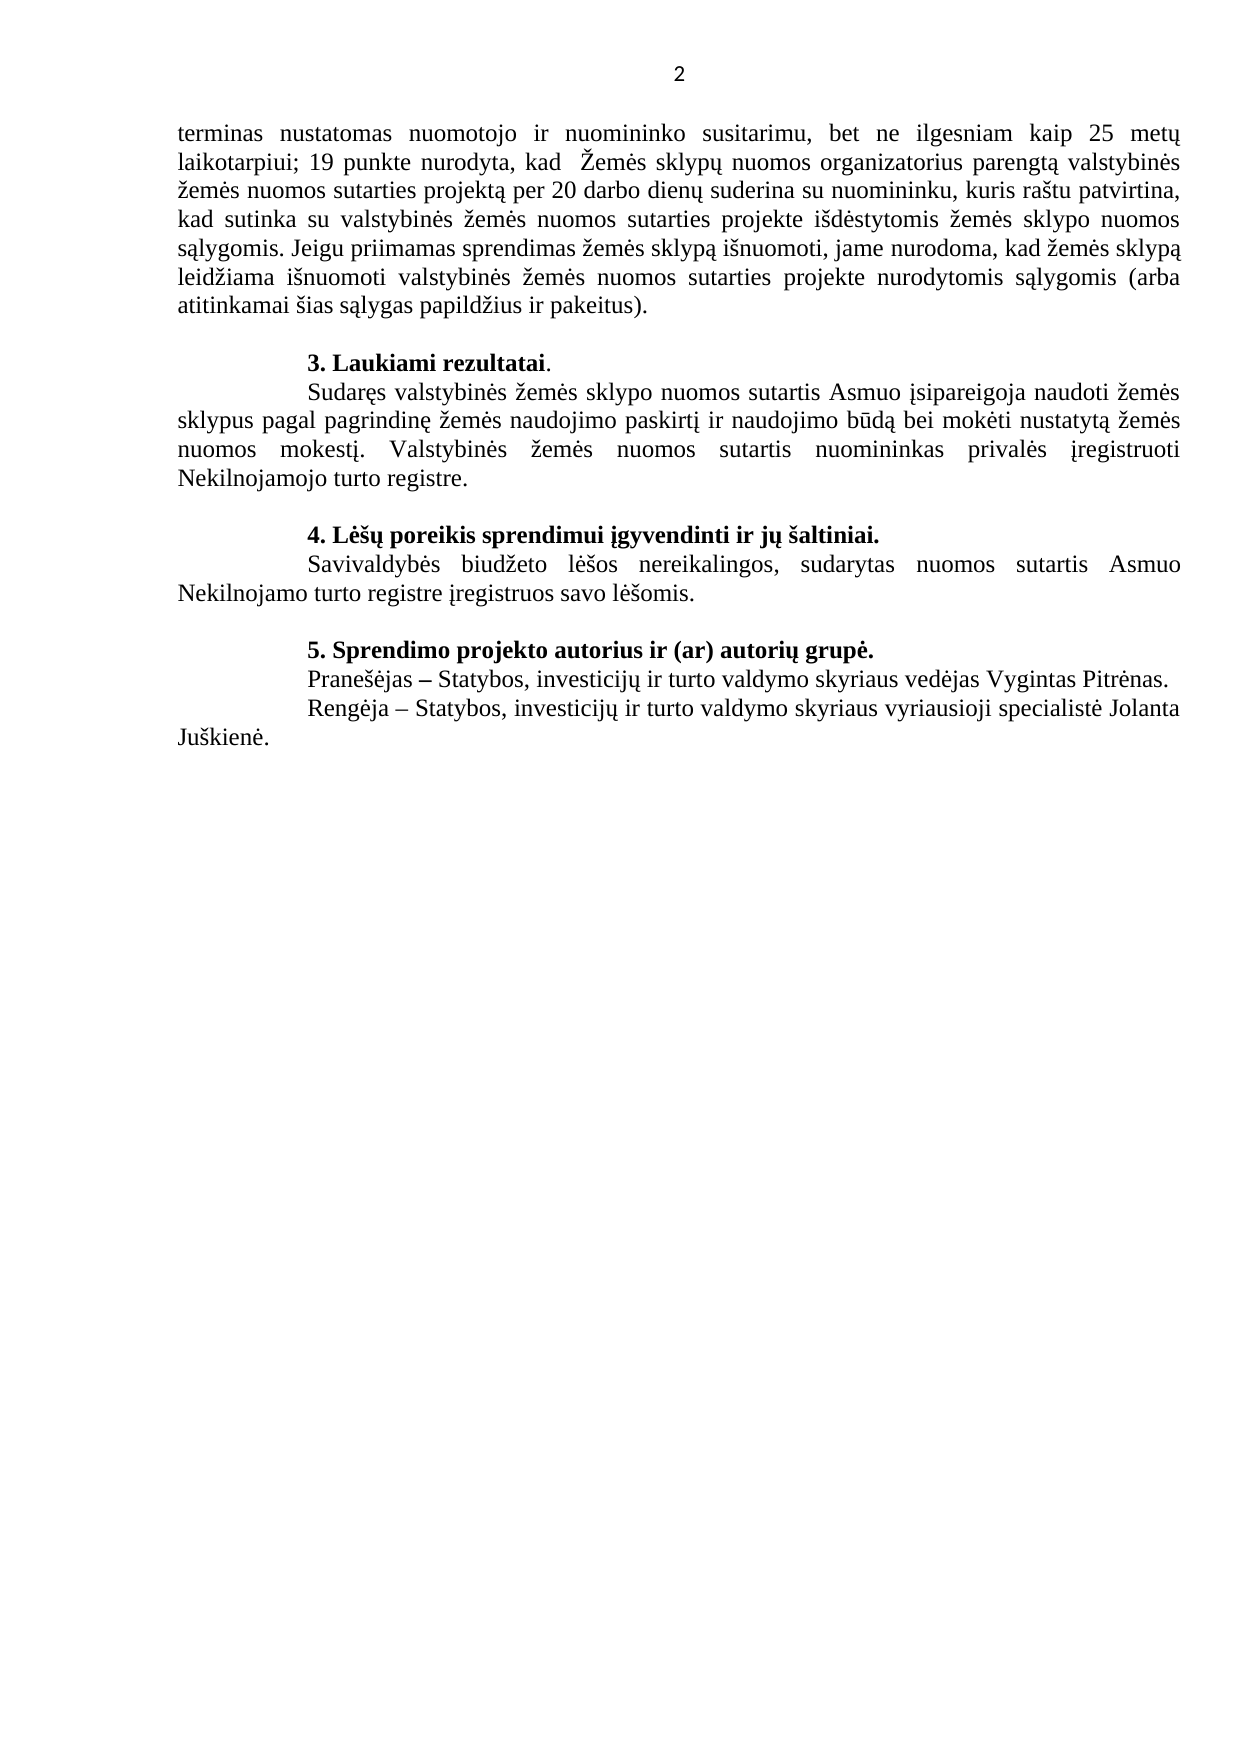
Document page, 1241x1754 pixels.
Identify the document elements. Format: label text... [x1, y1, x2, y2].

text 3. Laukiami rezultatai. [177, 348, 1181, 377]
text Sudaręs valstybinės žemės sklypo nuomos sutartis Asmuo įsipareigoja naudoti žemės sklypus pagal pagrindinę žemės naudojimo paskirtį ir naudojimo būdą bei mokėti nustatytą žemės nuomos mokestį. Valstybinės žemės nuomos sutartis nuomininkas privalės įregistruoti Nekilnojamojo turto registre. [177, 377, 1181, 492]
text 5. Sprendimo projekto autorius ir (ar) autorių grupė. [177, 636, 1181, 664]
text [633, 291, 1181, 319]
text 4. Lėšų poreikis sprendimui įgyvendinti ir jų šaltiniai. [177, 521, 1181, 549]
text Rengėja – Statybos, investicijų ir turto valdymo skyriaus vyriausioji specialistė Jolanta Juškienė. [177, 693, 1181, 751]
text Pranešėjas – Statybos, investicijų ir turto valdymo skyriaus vedėjas Vygintas Pitrėnas. [177, 664, 1181, 693]
text Savivaldybės biudžeto lėšos nereikalingos, sudarytas nuomos sutartis Asmuo Nekilnojamo turto registre įregistruos savo lėšomis. [177, 549, 1181, 607]
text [177, 118, 1181, 262]
